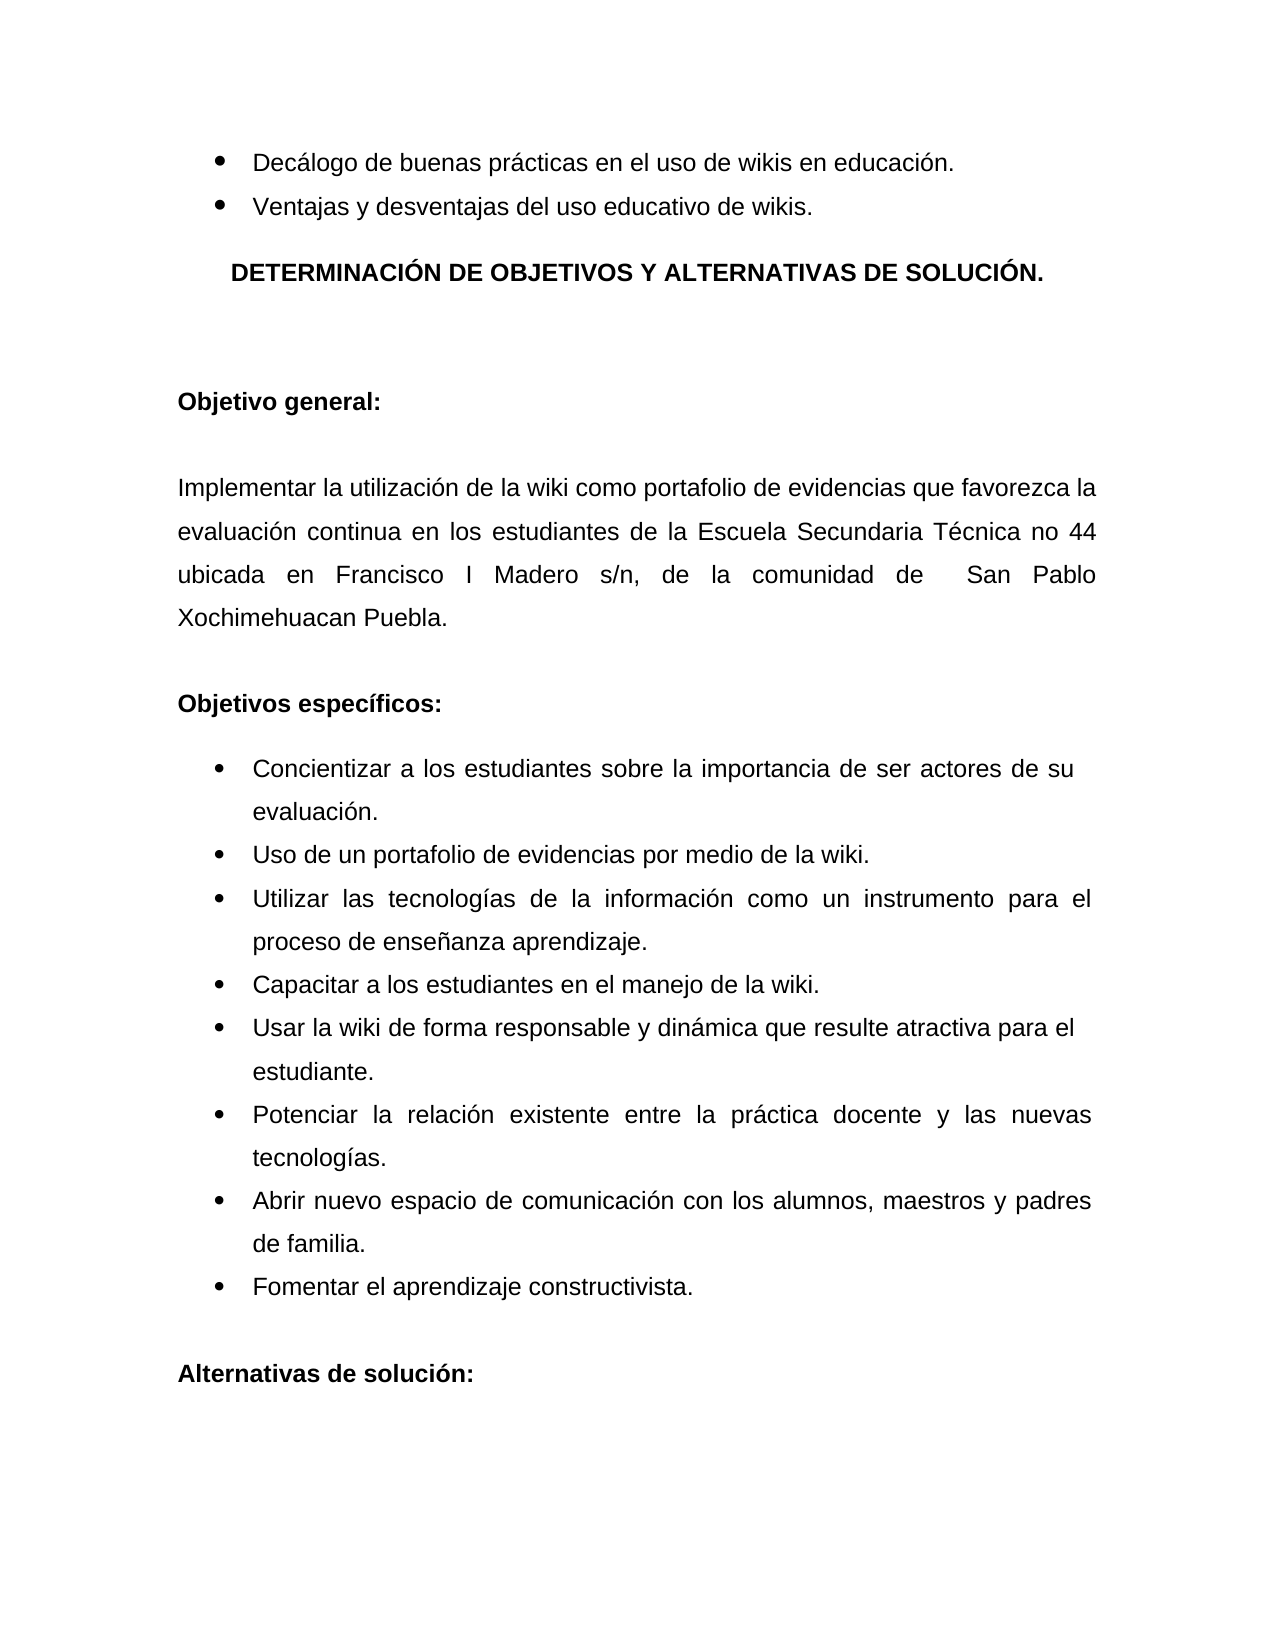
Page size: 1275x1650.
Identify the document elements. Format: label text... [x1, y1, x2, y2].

list Usar la wiki de forma responsable y dinámica que resulte atractiva para el estudiante. [215, 1013, 1076, 1085]
list Fomentar el aprendizaje constructivista. [215, 1272, 1093, 1301]
text DETERMINACIÓN DE OBJETIVOS Y ALTERNATIVAS DE SOLUCIÓN. [177, 258, 1098, 287]
list Utilizar las tecnologías de la información como un instrumento para el proceso de enseñanza aprendizaje. [215, 884, 1093, 956]
list Ventajas y desventajas del uso educativo de wikis. [215, 192, 1098, 222]
text Objetivo general: [177, 387, 1098, 416]
list Potenciar la relación existente entre la práctica docente y las nuevas tecnologías. [215, 1099, 1093, 1172]
list Uso de un portafolio de evidencias por medio de la wiki. [215, 840, 1076, 869]
list Concientizar a los estudiantes sobre la importancia de ser actores de su evaluación. [215, 754, 1076, 826]
text Implementar la utilización de la wiki como portafolio de evidencias que favorezca la evaluación continua en los estudiantes de la Escuela Secundaria Técnica no 44 ubicada en Francisco I Madero s/n, de la comunidad de San Pablo Xochimehuacan Puebla. [177, 473, 1098, 632]
list Capacitar a los estudiantes en el manejo de la wiki. [215, 970, 1076, 999]
list Abrir nuevo espacio de comunicación con los alumnos, maestros y padres de familia. [215, 1186, 1093, 1258]
text Objetivos específicos: [177, 689, 1098, 718]
list Decálogo de buenas prácticas en el uso de wikis en educación. [215, 148, 1098, 177]
text Alternativas de solución: [177, 1359, 1093, 1387]
